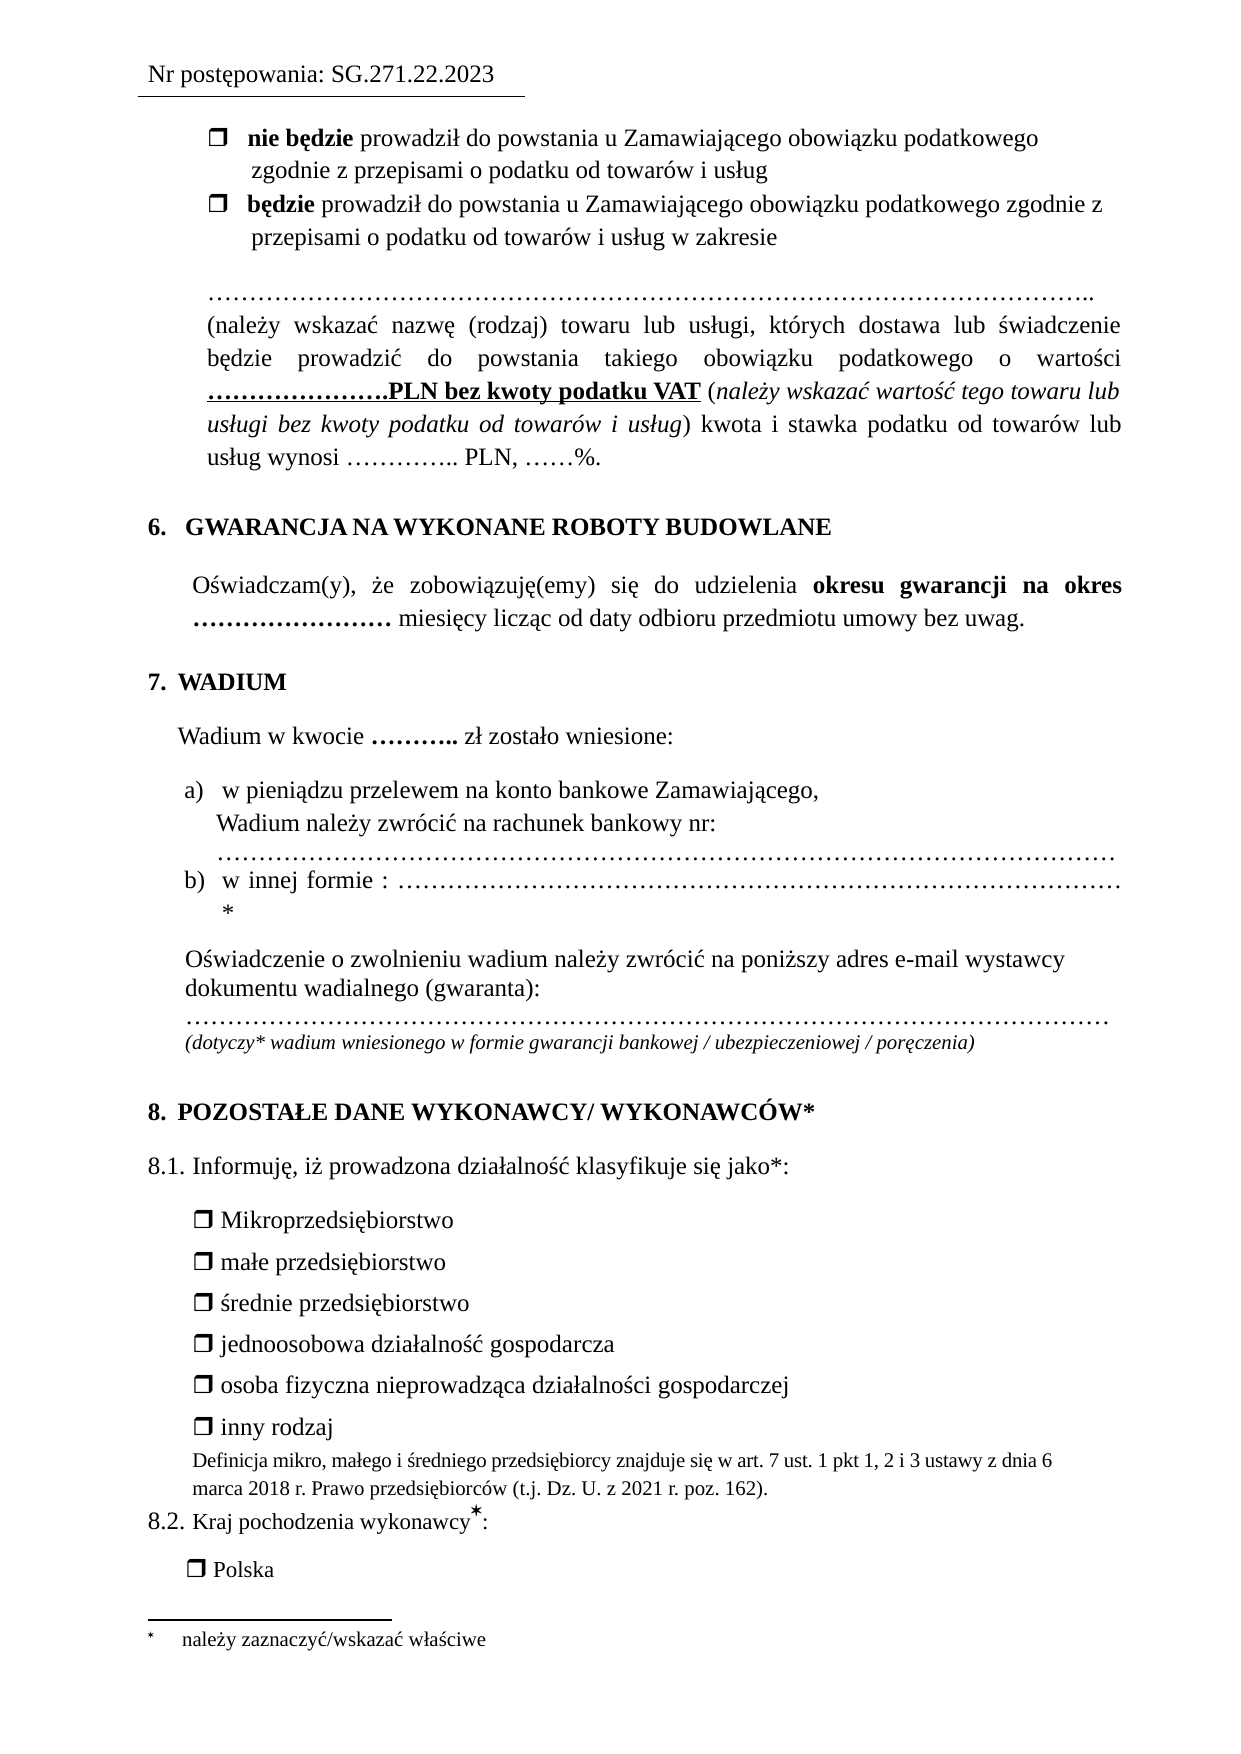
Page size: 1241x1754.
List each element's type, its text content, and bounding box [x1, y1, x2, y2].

text Oświadczenie o zwolnieniu wadium należy zwrócić na poniższy adres e-mail wystawcy dokumentu wadialnego (gwaranta): [185, 944, 1122, 1001]
text Polska [185, 1557, 1122, 1583]
text (dotyczy* wadium wniesionego w formie gwarancji bankowej / ubezpieczeniowej / poręczenia) [185, 1030, 1122, 1054]
text …………………………………………………………………………………………….. (należy wskazać nazwę (rodzaj) towaru lub usługi, których dostawa lub świadczenie będzie prowadzić do powstania takiego obowiązku podatkowego o wartości ………………….PLN bez kwoty podatku VAT (należy wskazać wartość tego towaru lub usługi bez kwoty podatku od towarów i usług) kwota i stawka podatku od towarów lub usług wynosi ………….. PLN, ……%. [207, 277, 1122, 471]
list w pieniądzu przelewem na konto bankowe Zamawiającego, [184, 775, 1122, 803]
text nie będzie prowadził do powstania u Zamawiającego obowiązku podatkowego zgodnie z przepisami o podatku od towarów i usług [207, 123, 1122, 184]
list POZOSTAŁE DANE WYKONAWCY/ WYKONAWCÓW* [148, 1097, 1122, 1126]
text Wadium należy zwrócić na rachunek bankowy nr: [185, 808, 1122, 837]
text Definicja mikro, małego i średniego przedsiębiorcy znajduje się w art. 7 ust. 1 pkt 1, 2 i 3 ustawy z dnia 6 marca 2018 r. Prawo przedsiębiorców (t.j. Dz. U. z 2021 r. poz. 162). [192, 1448, 1069, 1500]
text małe przedsiębiorstwo [192, 1247, 1122, 1275]
list WADIUM [148, 667, 1122, 696]
list Kraj pochodzenia wykonawcy: [148, 1503, 1122, 1538]
text inny rodzaj [192, 1412, 1122, 1440]
text Oświadczam(y), że zobowiązuję(emy) się do udzielenia okresu gwarancji na okres …………………… miesięcy licząc od daty odbioru przedmiotu umowy bez uwag. [192, 571, 1122, 632]
text Wadium w kwocie ……….. zł zostało wniesione: [177, 721, 1122, 750]
text osoba fizyczna nieprowadząca działalności gospodarczej [192, 1370, 1122, 1399]
text średnie przedsiębiorstwo [192, 1288, 1122, 1317]
list GWARANCJA NA WYKONANE ROBOTY BUDOWLANE [148, 512, 1122, 541]
text będzie prowadził do powstania u Zamawiającego obowiązku podatkowego zgodnie z przepisami o podatku od towarów i usług w zakresie [207, 189, 1122, 250]
list w innej formie : ……………………………………………………………………………* [184, 865, 1122, 927]
text Mikroprzedsiębiorstwo [192, 1205, 1122, 1234]
list Informuję, iż prowadzona działalność klasyfikuje się jako*: [148, 1151, 1122, 1180]
text ……………………………………………………………………………………………… [185, 837, 1122, 865]
text ………………………………………………………………………………………………… [185, 1001, 1122, 1030]
text jednoosobowa działalność gospodarcza [192, 1329, 1122, 1358]
